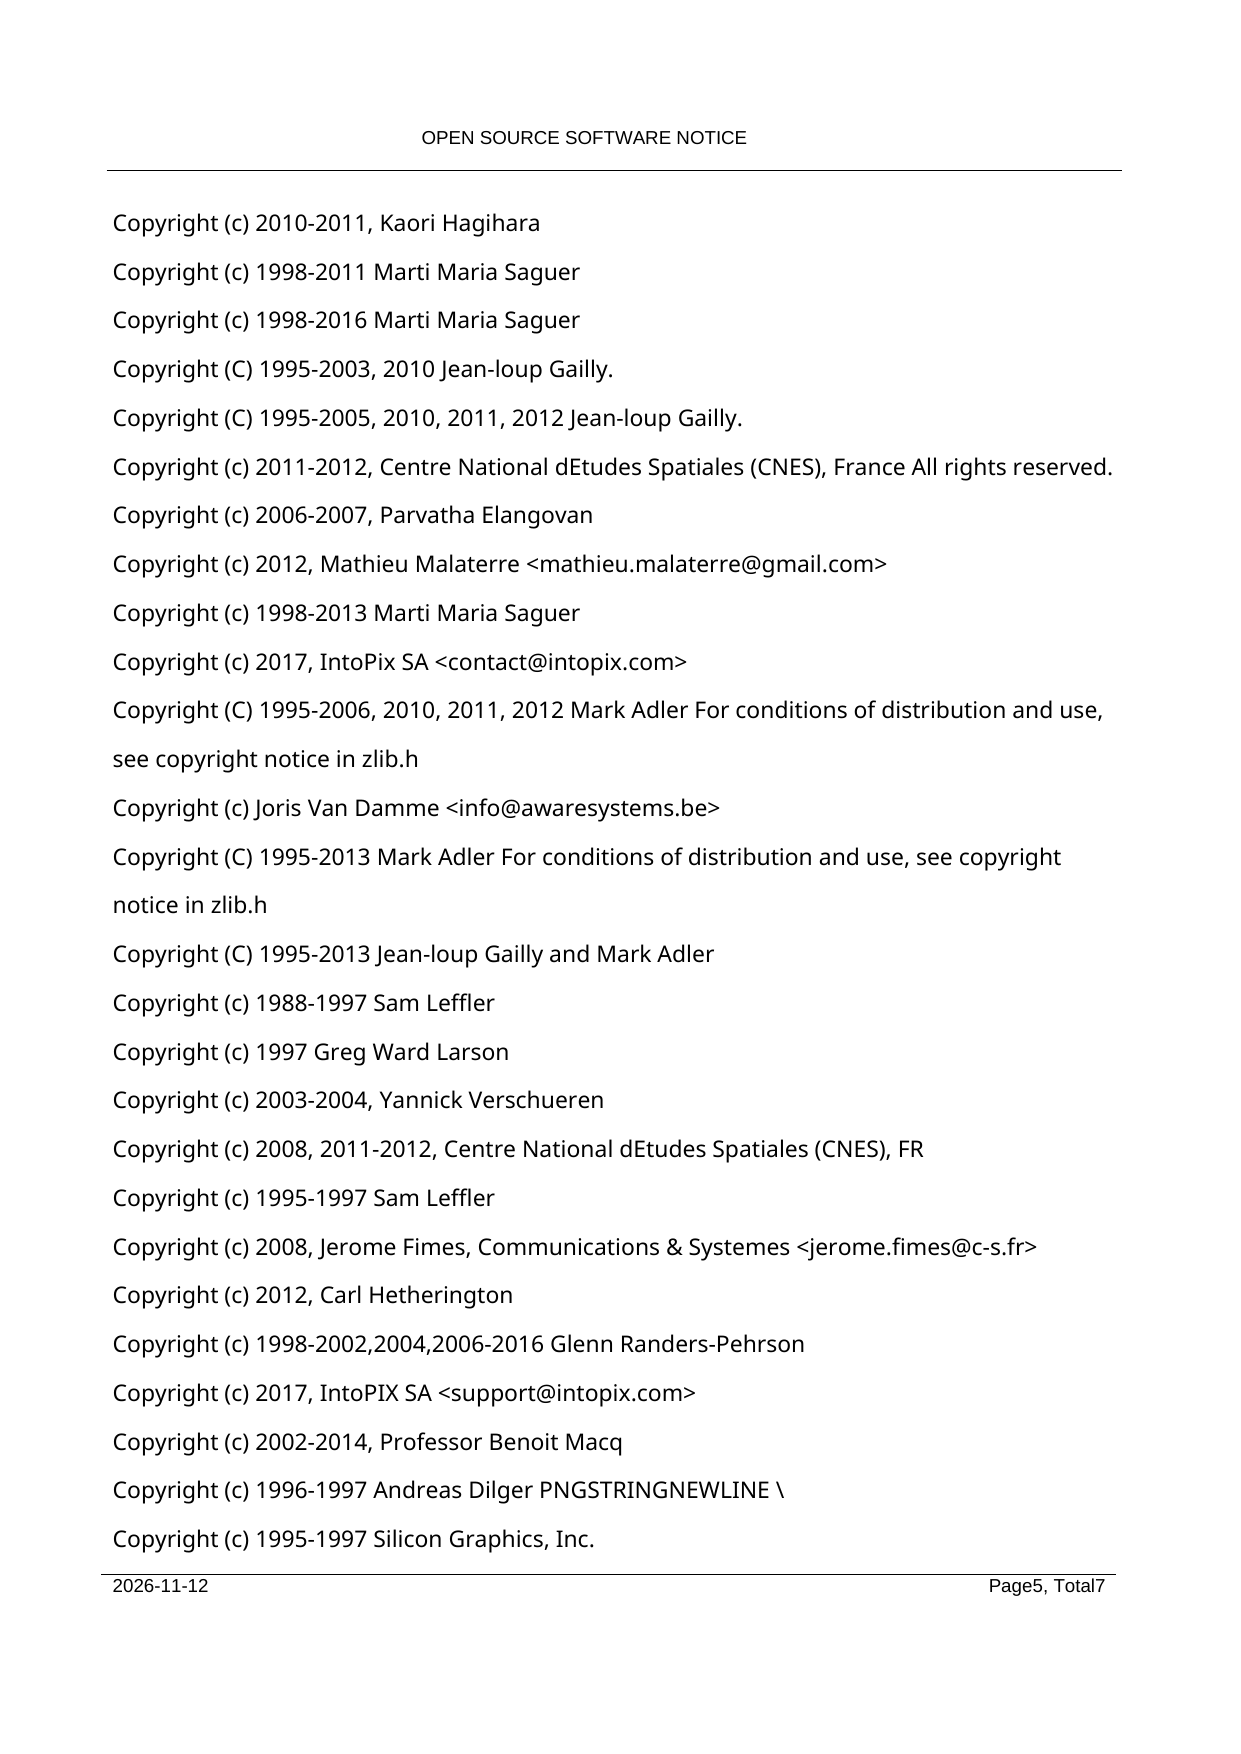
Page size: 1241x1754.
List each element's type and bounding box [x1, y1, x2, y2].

text [112, 206, 1128, 1555]
